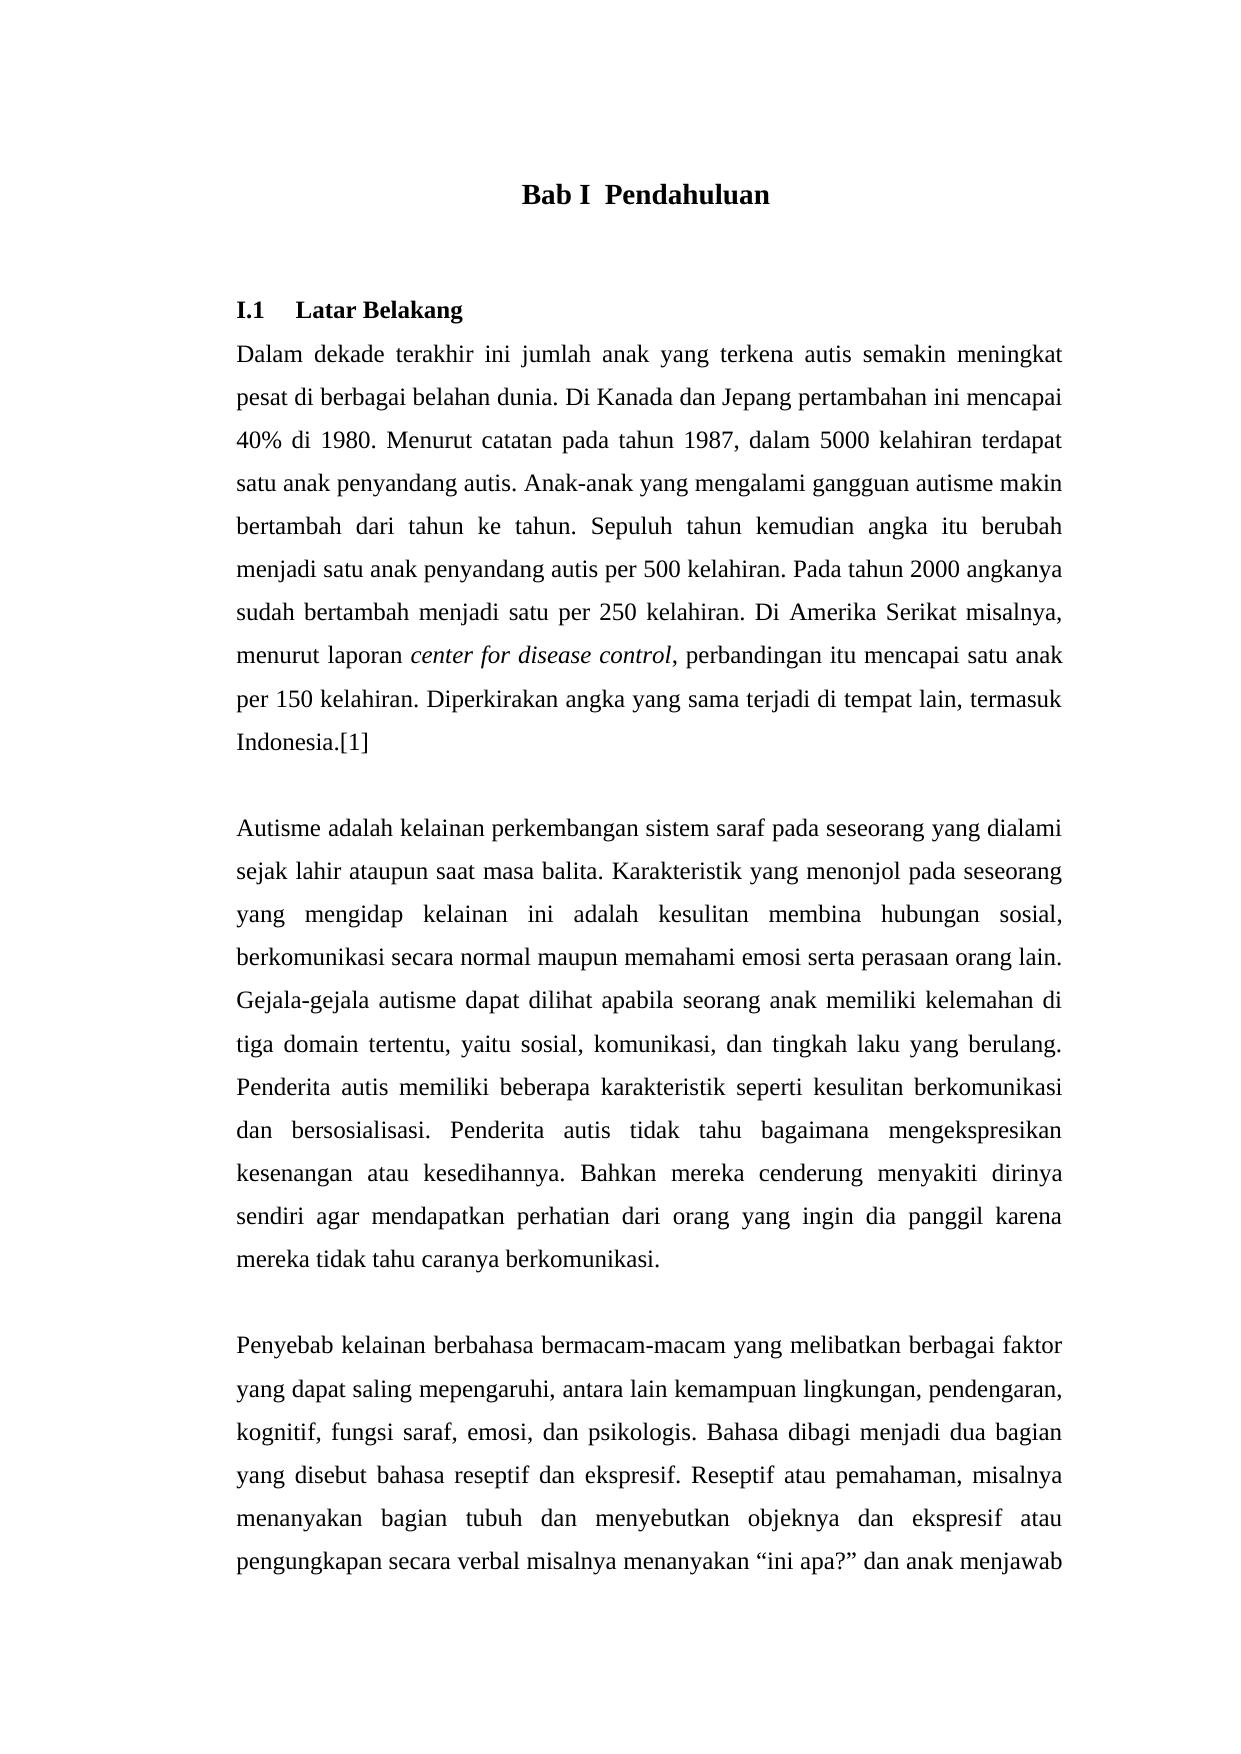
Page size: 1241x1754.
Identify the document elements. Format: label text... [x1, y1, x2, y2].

subtitle Latar Belakang [236, 296, 1063, 324]
list Autisme adalah kelainan perkembangan sistem saraf pada seseorang yang dialami sejak lahir ataupun saat masa balita. Karakteristik yang menonjol pada seseorang yang mengidap kelainan ini adalah kesulitan membina hubungan sosial, berkomunikasi secara normal maupun memahami emosi serta perasaan orang lain. Gejala-gejala autisme dapat dilihat apabila seorang anak memiliki kelemahan di tiga domain tertentu, yaitu sosial, komunikasi, dan tingkah laku yang berulang. Penderita autis memiliki beberapa karakteristik seperti kesulitan berkomunikasi dan bersosialisasi. Penderita autis tidak tahu bagaimana mengekspresikan kesenangan atau kesedihannya. Bahkan mereka cenderung menyakiti dirinya sendiri agar mendapatkan perhatian dari orang yang ingin dia panggil karena mereka tidak tahu caranya berkomunikasi. [236, 813, 1063, 1273]
list Dalam dekade terakhir ini jumlah anak yang terkena autis semakin meningkat pesat di berbagai belahan dunia. Di Kanada dan Jepang pertambahan ini mencapai 40% di 1980. Menurut catatan pada tahun 1987, dalam 5000 kelahiran terdapat satu anak penyandang autis. Anak-anak yang mengalami gangguan autisme makin bertambah dari tahun ke tahun. Sepuluh tahun kemudian angka itu berubah menjadi satu anak penyandang autis per 500 kelahiran. Pada tahun 2000 angkanya sudah bertambah menjadi satu per 250 kelahiran. Di Amerika Serikat misalnya, menurut laporan center for disease control, perbandingan itu mencapai satu anak per 150 kelahiran. Diperkirakan angka yang sama terjadi di tempat lain, termasuk Indonesia.[1] [236, 339, 1063, 756]
subtitle Pendahuluan [228, 177, 1063, 211]
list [236, 1331, 1063, 1575]
